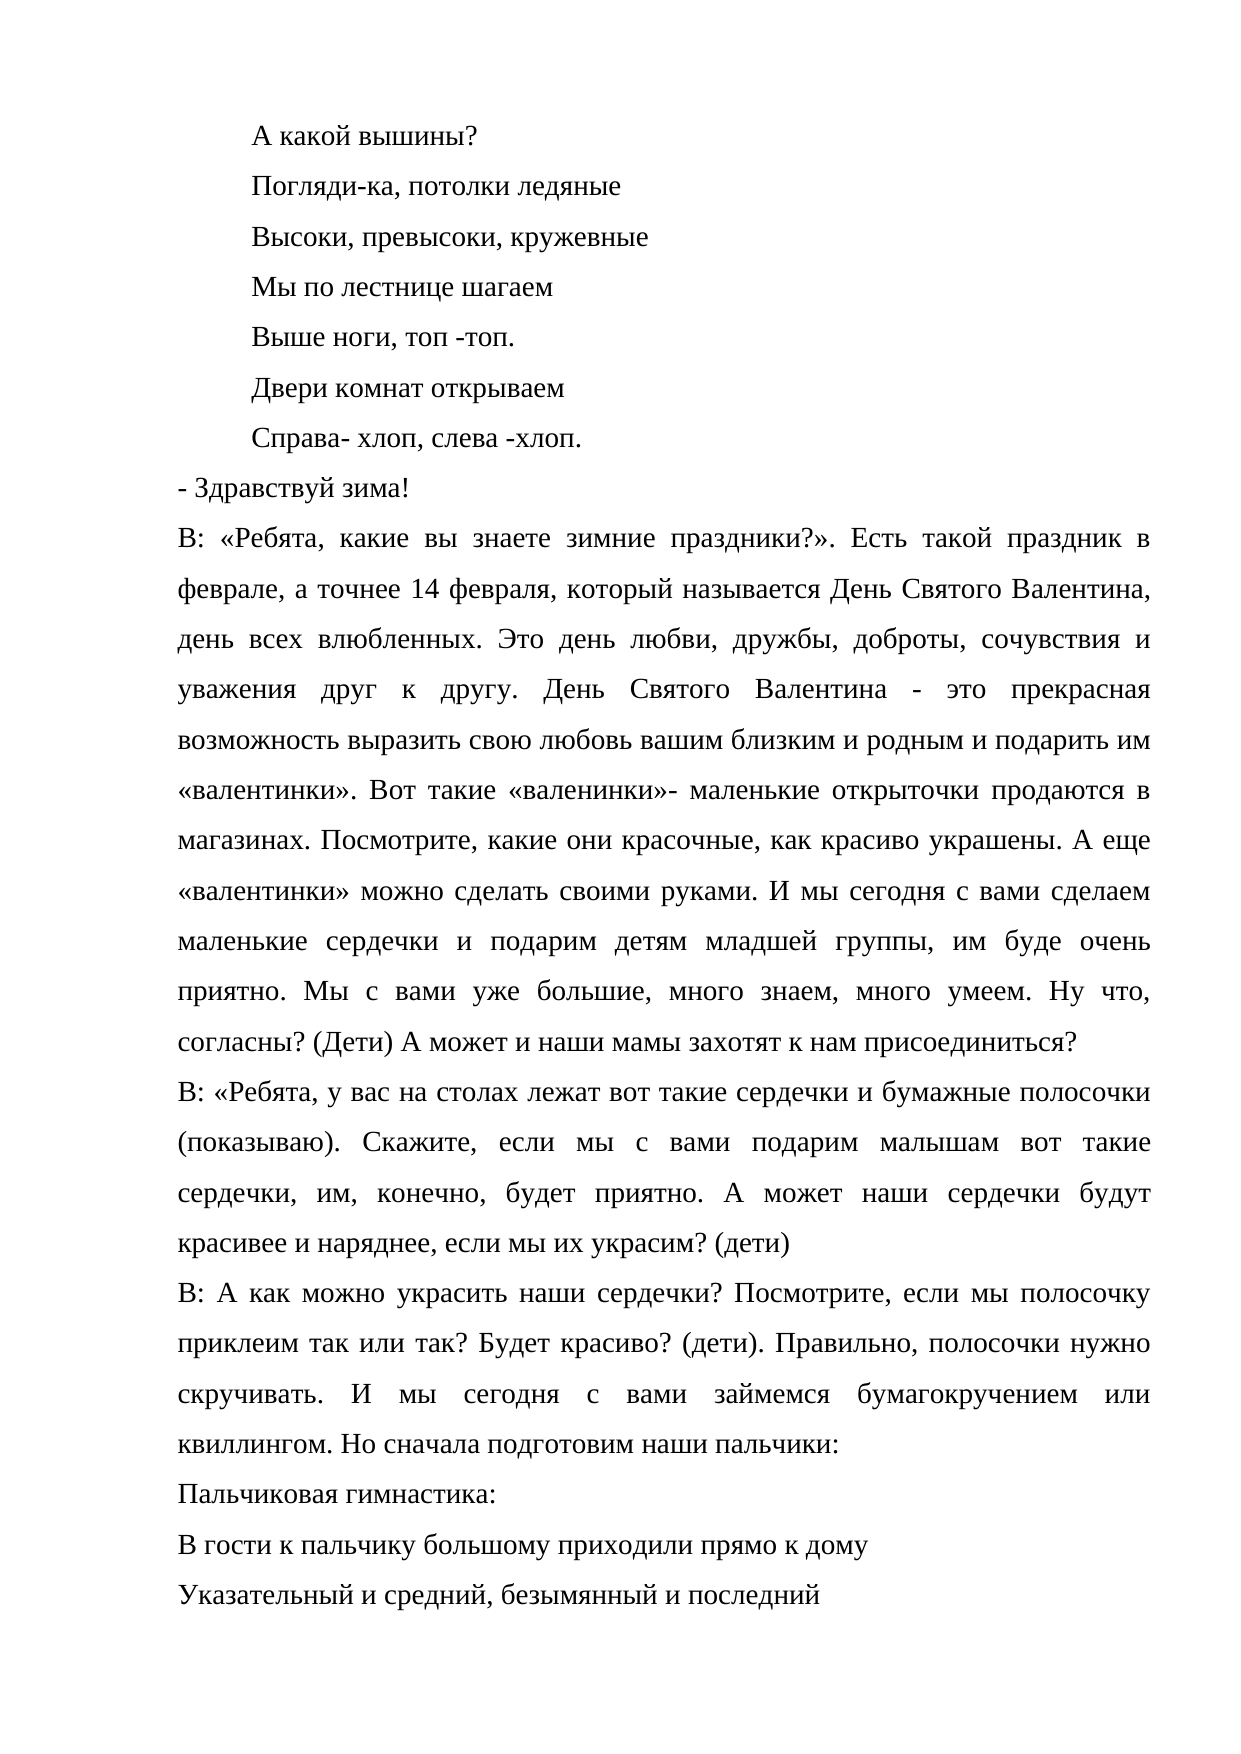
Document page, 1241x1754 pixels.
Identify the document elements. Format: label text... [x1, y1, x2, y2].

text Пальчиковая гимнастика: [177, 1477, 1152, 1510]
text В: А как можно украсить наши сердечки? Посмотрите, если мы полосочку приклеим так или так? Будет красиво? (дети). Правильно, полосочки нужно скручивать. И мы сегодня с вами займемся бумагокручением или квиллингом. Но сначала подготовим наши пальчики: [177, 1275, 1152, 1460]
text - Здравствуй зима! [177, 470, 1152, 504]
text Высоки, превысоки, кружевные [177, 219, 1152, 252]
text Мы по лестнице шагаем [177, 269, 1152, 303]
text В гости к пальчику большому приходили прямо к дому [177, 1527, 1152, 1560]
text Справа- хлоп, слева -хлоп. [177, 420, 1152, 453]
text Погляди-ка, потолки ледяные [177, 168, 1152, 202]
text А какой вышины? [177, 118, 1152, 152]
text Указательный и средний, безымянный и последний [177, 1577, 1152, 1611]
text Двери комнат открываем [177, 370, 1152, 403]
text В: «Ребята, у вас на столах лежат вот такие сердечки и бумажные полосочки (показываю). Скажите, если мы с вами подарим малышам вот такие сердечки, им, конечно, будет приятно. А может наши сердечки будут красивее и наряднее, если мы их украсим? (дети) [177, 1074, 1152, 1258]
text Выше ноги, топ -топ. [177, 319, 1152, 353]
text В: «Ребята, какие вы знаете зимние праздники?». Есть такой праздник в феврале, а точнее 14 февраля, который называется День Святого Валентина, день всех влюбленных. Это день любви, дружбы, доброты, сочувствия и уважения друг к другу. День Святого Валентина - это прекрасная возможность выразить свою любовь вашим близким и родным и подарить им «валентинки». Вот такие «валенинки»- маленькие открыточки продаются в магазинах. Посмотрите, какие они красочные, как красиво украшены. А еще «валентинки» можно сделать своими руками. И мы сегодня с вами сделаем маленькие сердечки и подарим детям младшей группы, им буде очень приятно. Мы с вами уже большие, много знаем, много умеем. Ну что, согласны? (Дети) А может и наши мамы захотят к нам присоединиться? [177, 521, 1152, 1057]
